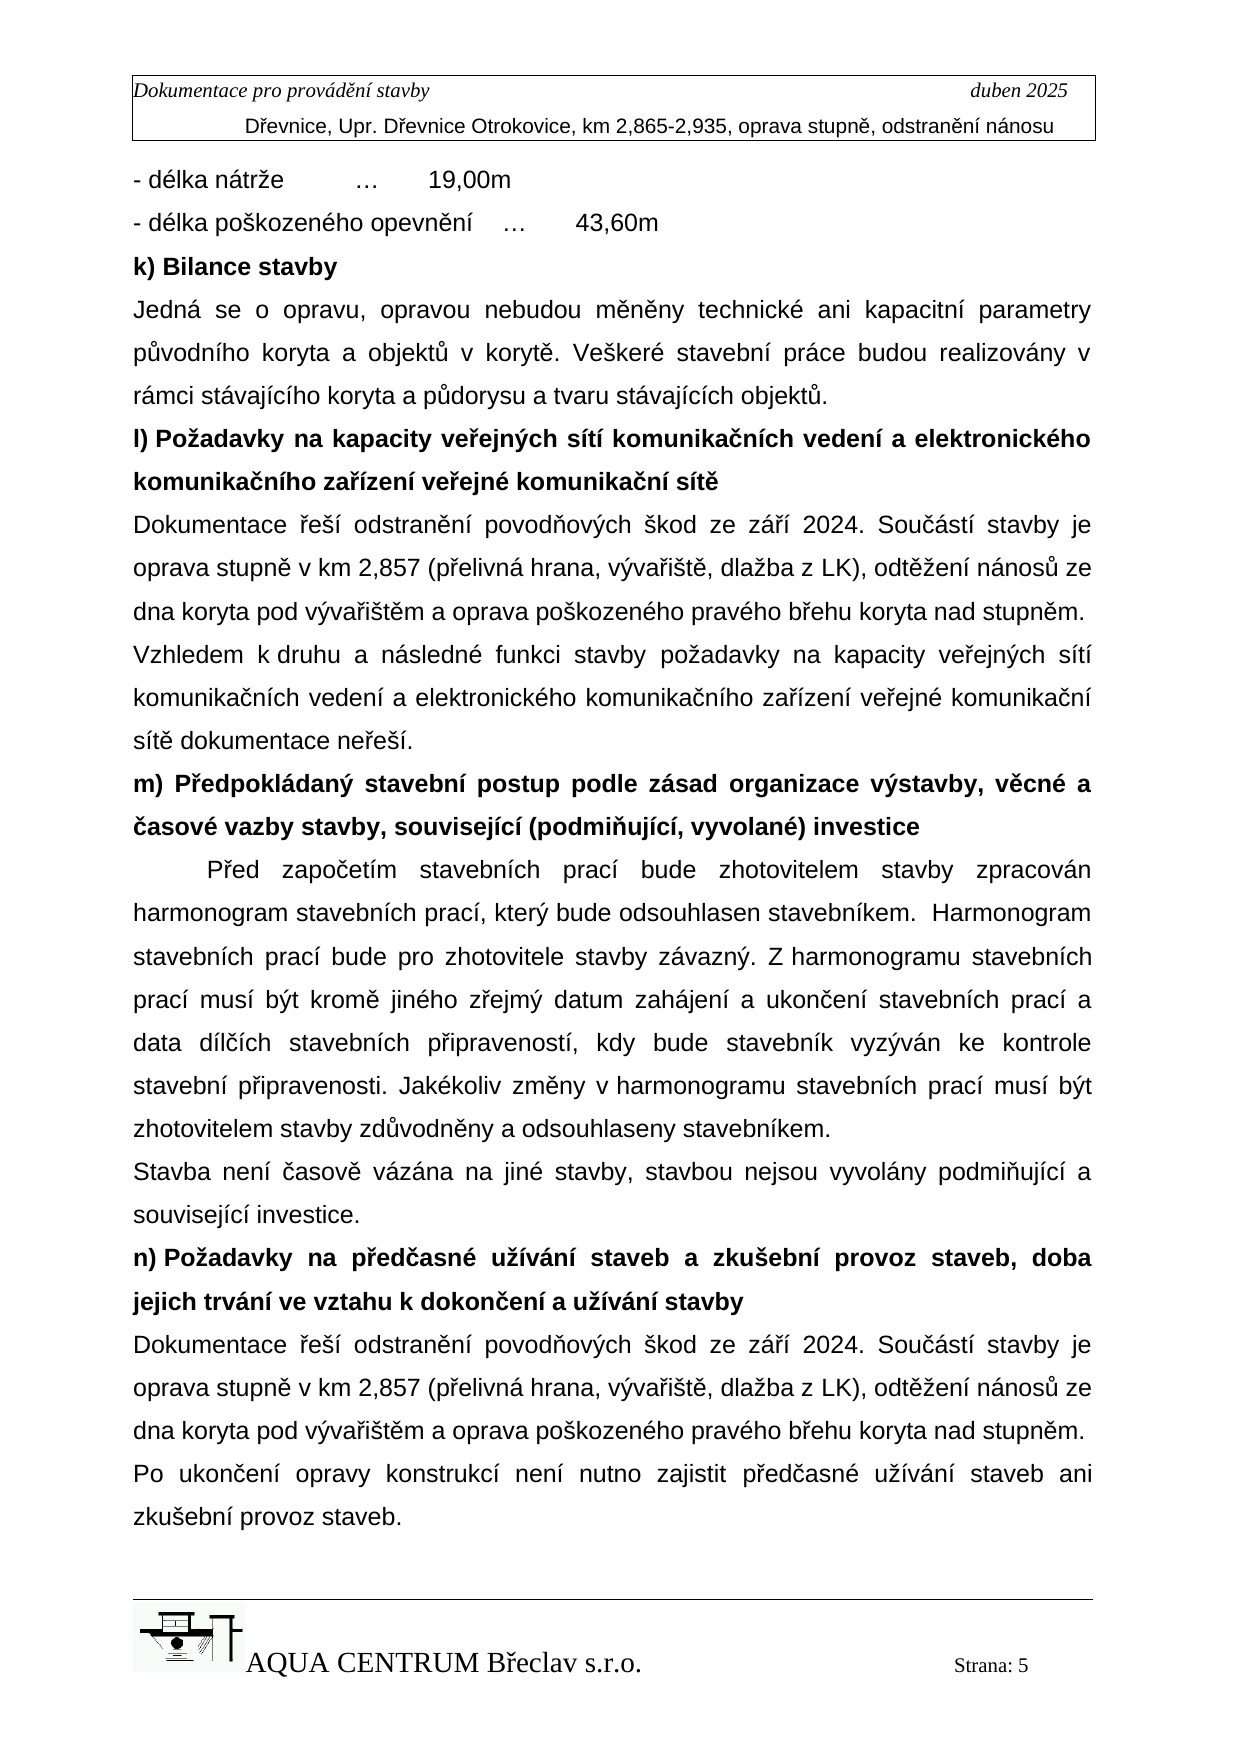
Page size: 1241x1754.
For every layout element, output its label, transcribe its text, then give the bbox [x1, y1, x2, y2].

text m) Předpokládaný stavební postup podle zásad organizace výstavby, věcné a časové vazby stavby, související (podmiňující, vyvolané) investice [133, 769, 1093, 841]
picture [132, 1602, 246, 1673]
text Vzhledem k druhu a následné funkci stavby požadavky na kapacity veřejných sítí komunikačních vedení a elektronického komunikačního zařízení veřejné komunikační sítě dokumentace neřeší. [133, 640, 1093, 755]
text Před započetím stavebních prací bude zhotovitelem stavby zpracován harmonogram stavebních prací, který bude odsouhlasen stavebníkem. Harmonogram stavebních prací bude pro zhotovitele stavby závazný. Z harmonogramu stavebních prací musí být kromě jiného zřejmý datum zahájení a ukončení stavebních prací a data dílčích stavebních připraveností, kdy bude stavebník vyzýván ke kontrole stavební připravenosti. Jakékoliv změny v harmonogramu stavebních prací musí být zhotovitelem stavby zdůvodněny a odsouhlaseny stavebníkem. [133, 855, 1093, 1143]
text - délka poškozeného opevnění … 43,60m [133, 208, 1093, 237]
text l) Požadavky na kapacity veřejných sítí komunikačních vedení a elektronického komunikačního zařízení veřejné komunikační sítě [133, 424, 1093, 496]
text k) Bilance stavby [133, 252, 1093, 280]
text n) Požadavky na předčasné užívání staveb a zkušební provoz staveb, doba jejich trvání ve vztahu k dokončení a užívání stavby [133, 1243, 1093, 1315]
text Stavba není časově vázána na jiné stavby, stavbou nejsou vyvolány podmiňující a související investice. [133, 1157, 1093, 1229]
text Po ukončení opravy konstrukcí není nutno zajistit předčasné užívání staveb ani zkušební provoz staveb. [133, 1459, 1093, 1531]
text - délka nátrže … 19,00m [133, 165, 1093, 194]
text Jedná se o opravu, opravou nebudou měněny technické ani kapacitní parametry původního koryta a objektů v korytě. Veškeré stavební práce budou realizovány v rámci stávajícího koryta a půdorysu a tvaru stávajících objektů. [133, 295, 1093, 410]
